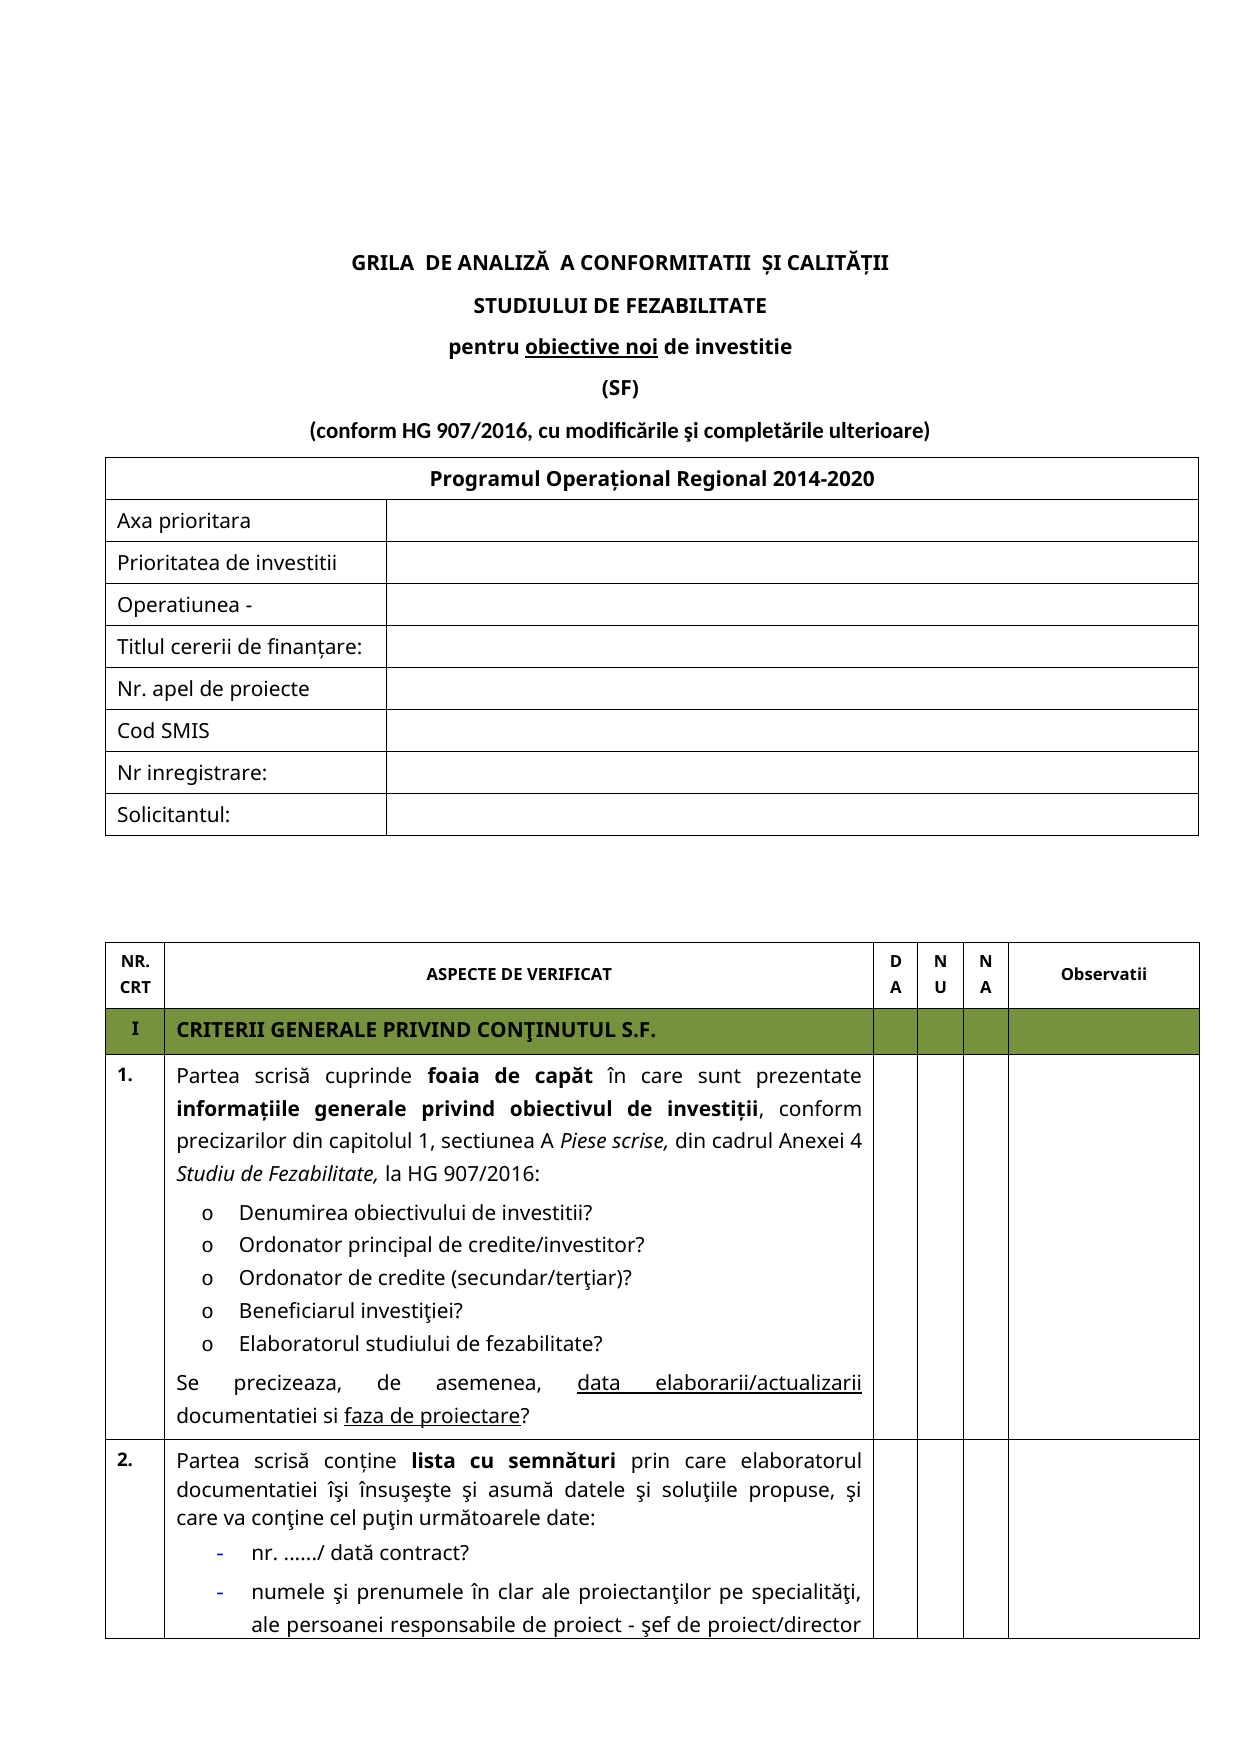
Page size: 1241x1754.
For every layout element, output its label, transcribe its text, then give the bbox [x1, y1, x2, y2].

table_cell [387, 710, 1198, 751]
table_cell CRITERII GENERALE PRIVIND CONŢINUTUL S.F. [165, 1009, 873, 1054]
table_cell [106, 1055, 164, 1439]
table_cell [874, 1440, 917, 1638]
table_header NU [918, 943, 963, 1008]
table_cell Titlul cererii de finanţare: [106, 626, 386, 667]
text STUDIULUI DE FEZABILITATE [150, 291, 1090, 319]
table_cell Prioritatea de investitii [106, 542, 386, 583]
table_header ASPECTE DE VERIFICAT [165, 943, 873, 1008]
table_cell Operatiunea - [106, 584, 386, 625]
table_header Observatii [1009, 943, 1199, 1008]
table_cell [1009, 1009, 1199, 1054]
table_cell Nr inregistrare: [106, 752, 386, 793]
table_cell Partea scrisă cuprinde foaia de capăt în care sunt prezentate informaţiile generale privind obiectivul de investiţii, conform precizarilor din capitolul 1, sectiunea A Piese scrise, din cadrul Anexei 4 Studiu de Fezabilitate, la HG 907/2016: Denumirea obiectivului de investitii? Ordonator principal de credite/investitor? Ordonator de credite (secundar/terţiar)? Beneficiarul investiţiei? Elaboratorul studiului de fezabilitate? Se precizeaza, de asemenea, data elaborarii/actualizarii documentatiei si faza de proiectare? [165, 1055, 873, 1439]
table_cell [387, 500, 1198, 541]
table_cell [387, 584, 1198, 625]
text (conform HG 907/2016, cu modificările şi completările ulterioare) [150, 416, 1090, 444]
text GRILA DE ANALIZĂ A CONFORMITATII ȘI CALITĂȚII [150, 248, 1090, 276]
table_cell [106, 1440, 164, 1638]
table_cell [387, 626, 1198, 667]
table_cell [387, 668, 1198, 709]
table_cell [387, 542, 1198, 583]
table_header NR. CRT [106, 943, 164, 1008]
table_cell [874, 1055, 917, 1439]
table_cell [964, 1440, 1008, 1638]
table_cell [387, 794, 1198, 835]
table_header NA [964, 943, 1008, 1008]
table_cell [918, 1009, 963, 1054]
table_cell [874, 1009, 917, 1054]
table_cell [918, 1440, 963, 1638]
table_cell [964, 1009, 1008, 1054]
table_cell Nr. apel de proiecte [106, 668, 386, 709]
table_header Programul Operaţional Regional 2014-2020 [106, 458, 1198, 499]
text (SF) [150, 373, 1090, 401]
table_cell Solicitantul: [106, 794, 386, 835]
text pentru obiective noi de investitie [150, 332, 1090, 361]
table_cell [964, 1055, 1008, 1439]
table_cell [387, 752, 1198, 793]
table_cell Cod SMIS [106, 710, 386, 751]
table_cell I [106, 1009, 164, 1054]
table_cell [165, 1440, 873, 1638]
table_cell [918, 1055, 963, 1439]
table_cell Axa prioritara [106, 500, 386, 541]
table_cell [1009, 1055, 1199, 1439]
table_cell [1009, 1440, 1199, 1638]
table_header DA [874, 943, 917, 1008]
